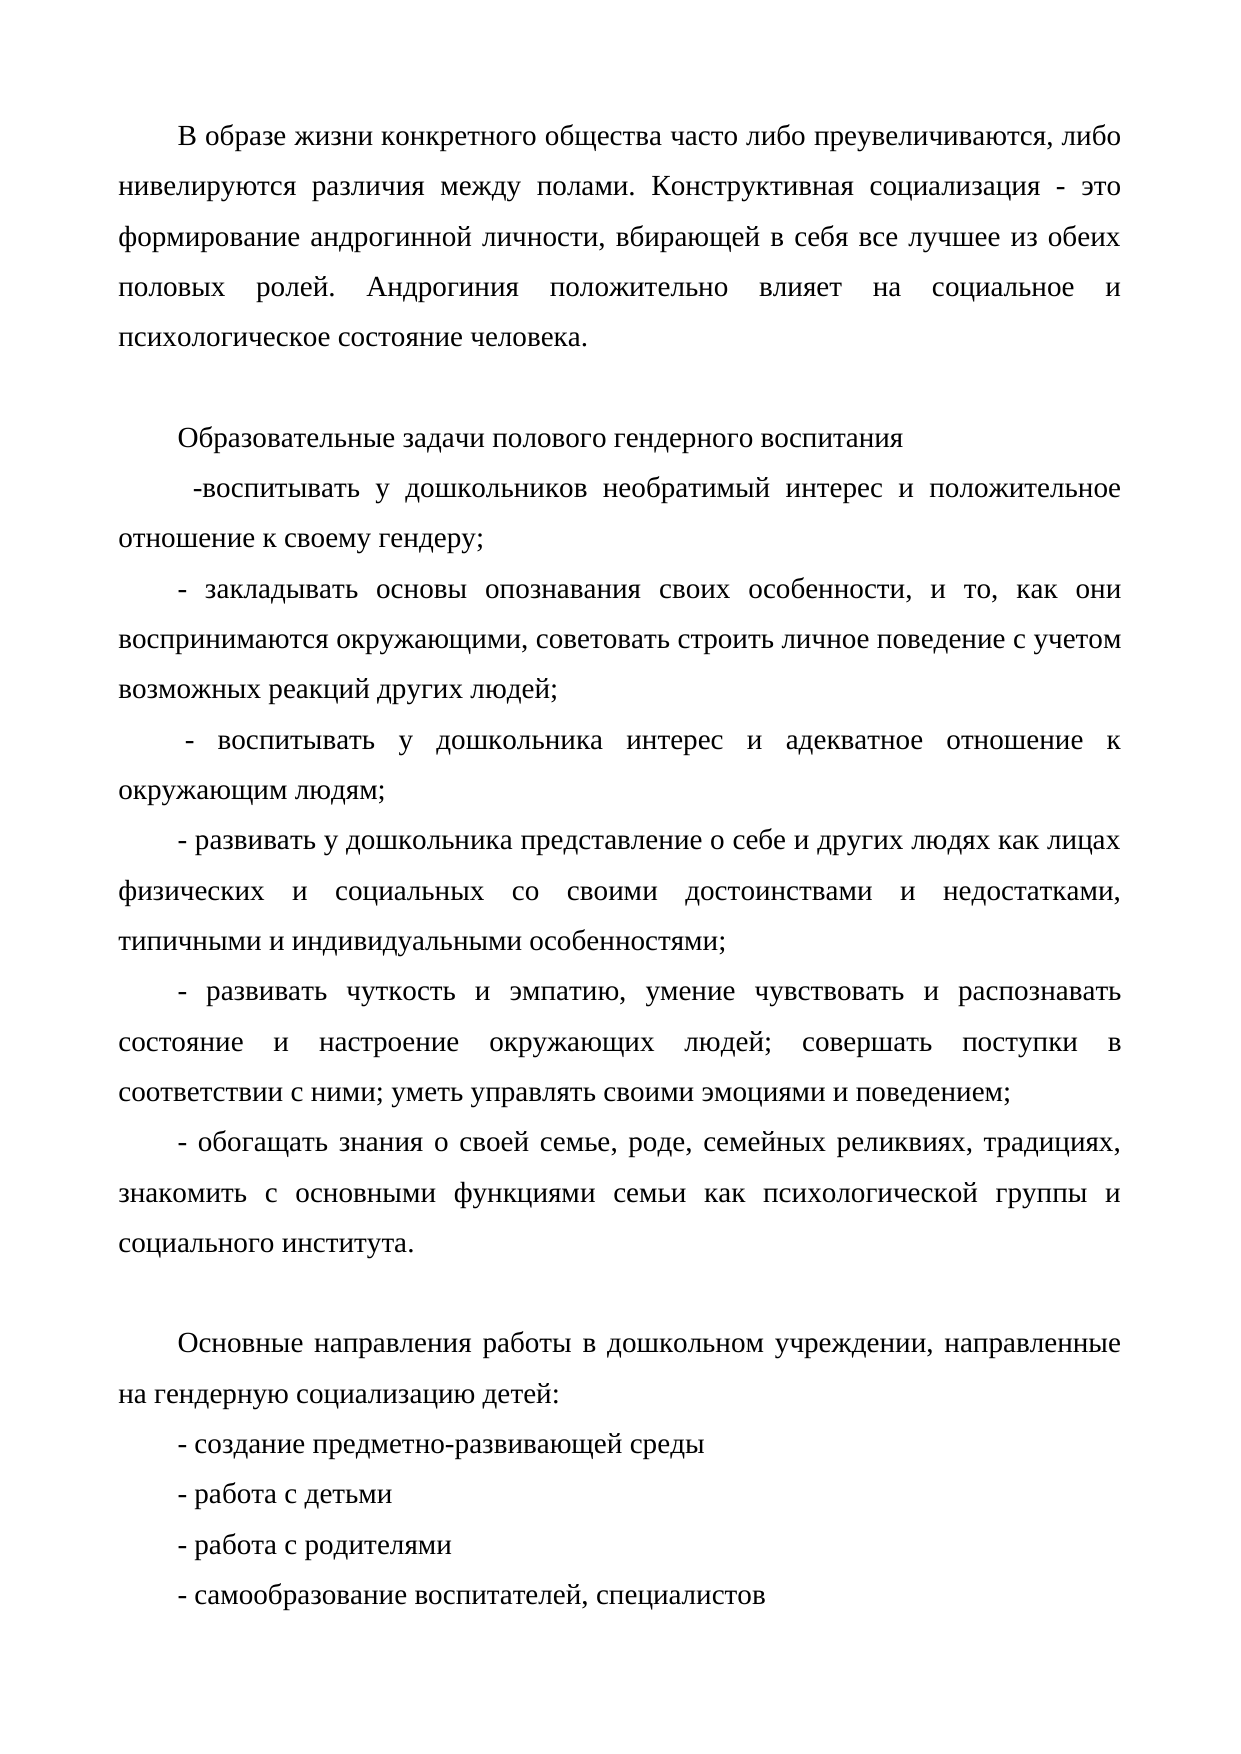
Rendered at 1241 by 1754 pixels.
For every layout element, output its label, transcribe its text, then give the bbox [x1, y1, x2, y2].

text - обогащать знания о своей семье, роде, семейных реликвиях, традициях, знакомить с основными функциями семьи как психологической группы и социального института. [118, 1124, 1122, 1258]
text -воспитывать у дошкольников необратимый интерес и положительное отношение к своему гендеру; [118, 470, 1122, 554]
text - развивать у дошкольника представление о себе и других людях как лицах физических и социальных со своими достоинствами и недостатками, типичными и индивидуальными особенностями; [118, 822, 1122, 957]
text - создание предметно-развивающей среды [118, 1426, 1122, 1460]
text - работа с родителями [118, 1527, 1122, 1560]
text - работа с детьми [118, 1477, 1122, 1510]
text - воспитывать у дошкольника интерес и адекватное отношение к окружающим людям; [118, 722, 1122, 806]
text Основные направления работы в дошкольном учреждении, направленные на гендерную социализацию детей: [118, 1326, 1122, 1409]
text - самообразование воспитателей, специалистов [118, 1577, 1122, 1611]
text В образе жизни конкретного общества часто либо преувеличиваются, либо нивелируются различия между полами. Конструктивная социализация - это формирование андрогинной личности, вбирающей в себя все лучшее из обеих половых ролей. Андрогиния положительно влияет на социальное и психологическое состояние человека. [118, 118, 1122, 353]
text - закладывать основы опознавания своих особенности, и то, как они воспринимаются окружающими, советовать строить личное поведение с учетом возможных реакций других людей; [118, 571, 1122, 705]
text - развивать чуткость и эмпатию, умение чувствовать и распознавать состояние и настроение окружающих людей; совершать поступки в соответствии с ними; уметь управлять своими эмоциями и поведением; [118, 973, 1122, 1108]
text Образовательные задачи полового гендерного воспитания [118, 420, 1122, 453]
